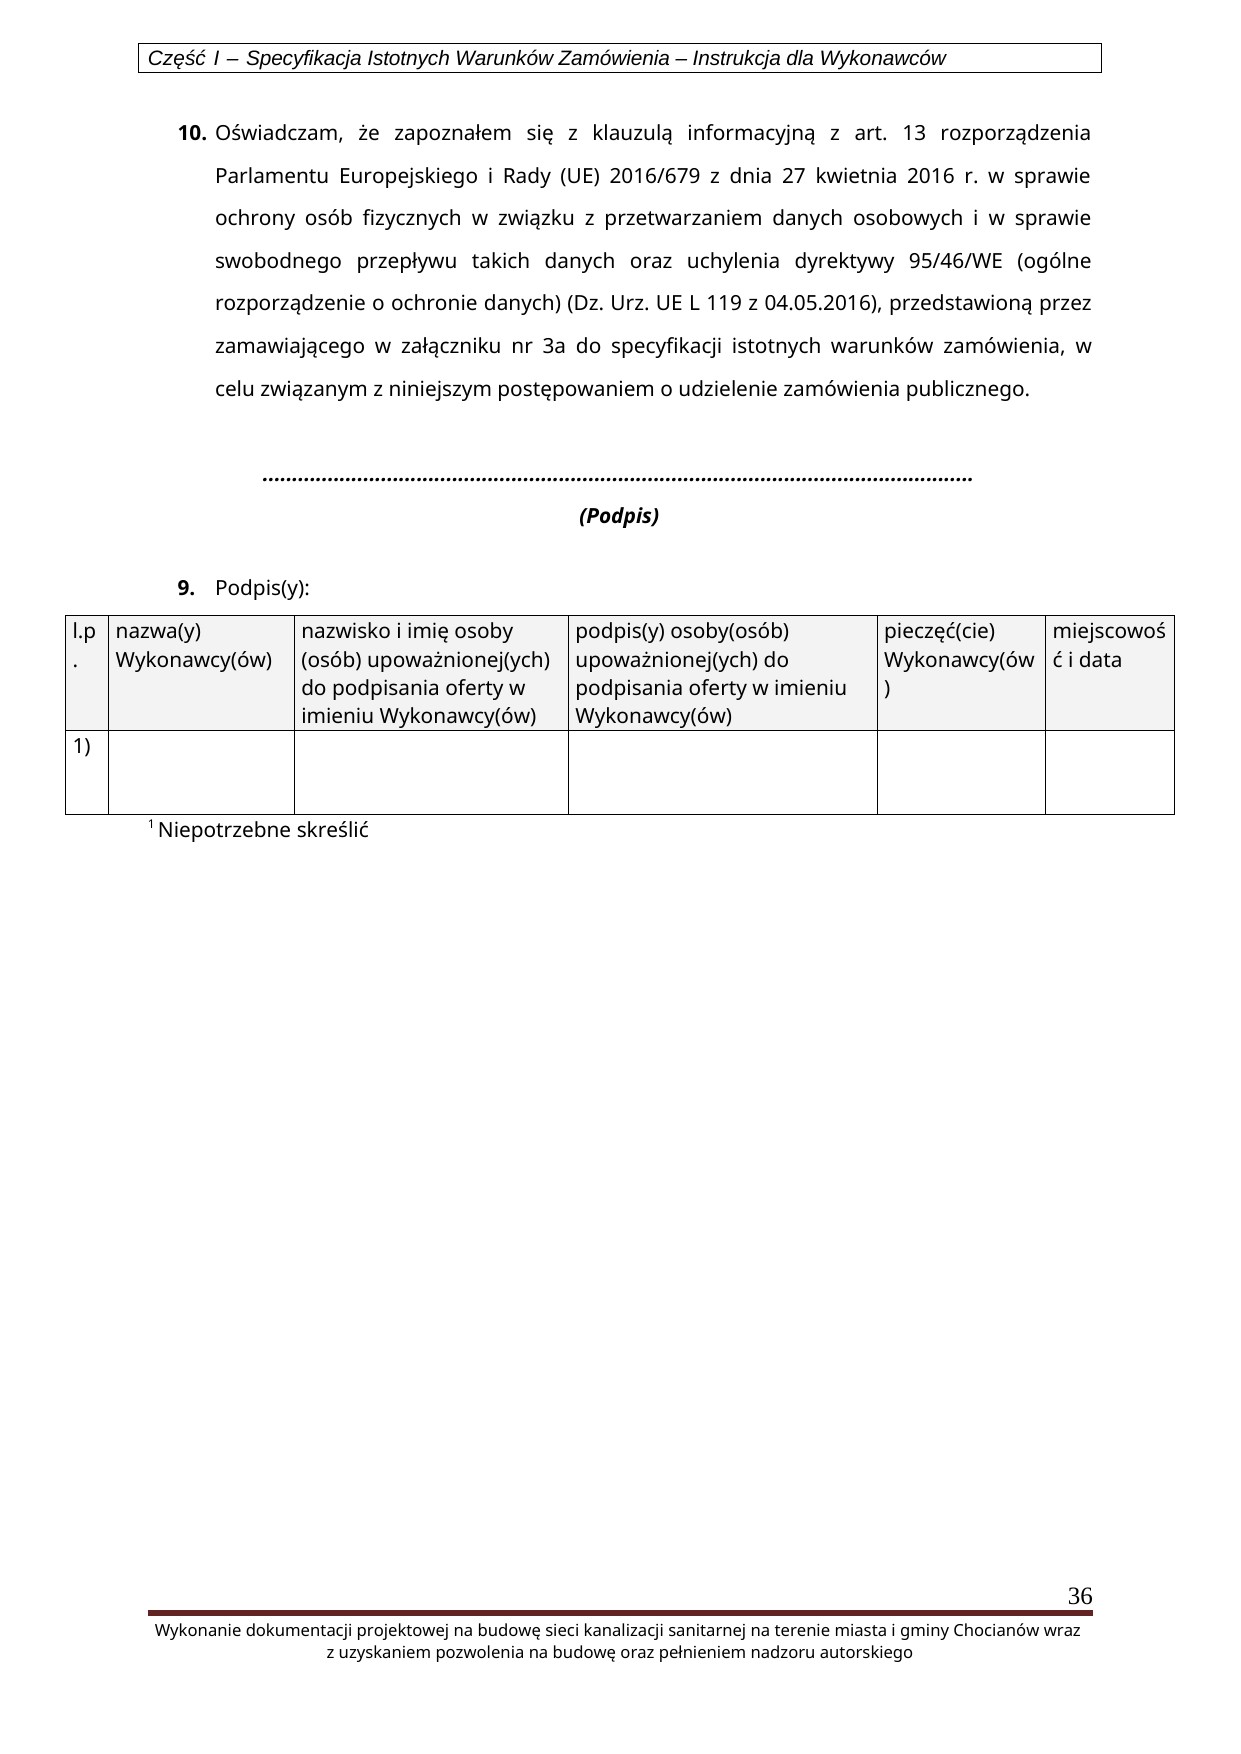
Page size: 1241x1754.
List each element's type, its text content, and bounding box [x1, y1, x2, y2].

table_header nazwisko i imię osoby (osób) upoważnionej(ych) do podpisania oferty w imieniu Wykonawcy(ów) [295, 616, 568, 730]
table_cell [1046, 731, 1174, 814]
text 1 Niepotrzebne skreślić [148, 815, 1142, 843]
table_cell [878, 731, 1045, 814]
table_cell 1) [66, 731, 108, 814]
text ........................................................................................................................ [148, 459, 1093, 487]
list Podpis(y): [177, 573, 1093, 601]
table_header pieczęć(cie) Wykonawcy(ów) [878, 616, 1045, 730]
table_header podpis(y) osoby(osób) upoważnionej(ych) do podpisania oferty w imieniu Wykonawcy(ów) [569, 616, 877, 730]
table_cell [295, 731, 568, 814]
table_cell [569, 731, 877, 814]
text (Podpis) [148, 502, 1093, 530]
table_header l.p. [66, 616, 108, 730]
table_header nazwa(y) Wykonawcy(ów) [109, 616, 294, 730]
table_header miejscowość i data [1046, 616, 1174, 730]
list Oświadczam, że zapoznałem się z klauzulą informacyjną z art. 13 rozporządzenia Parlamentu Europejskiego i Rady (UE) 2016/679 z dnia 27 kwietnia 2016 r. w sprawie ochrony osób fizycznych w związku z przetwarzaniem danych osobowych i w sprawie swobodnego przepływu takich danych oraz uchylenia dyrektywy 95/46/WE (ogólne rozporządzenie o ochronie danych) (Dz. Urz. UE L 119 z 04.05.2016), przedstawioną przez zamawiającego w załączniku nr 3a do specyfikacji istotnych warunków zamówienia, w celu związanym z niniejszym postępowaniem o udzielenie zamówienia publicznego. [177, 118, 1093, 402]
table_cell [109, 731, 294, 814]
